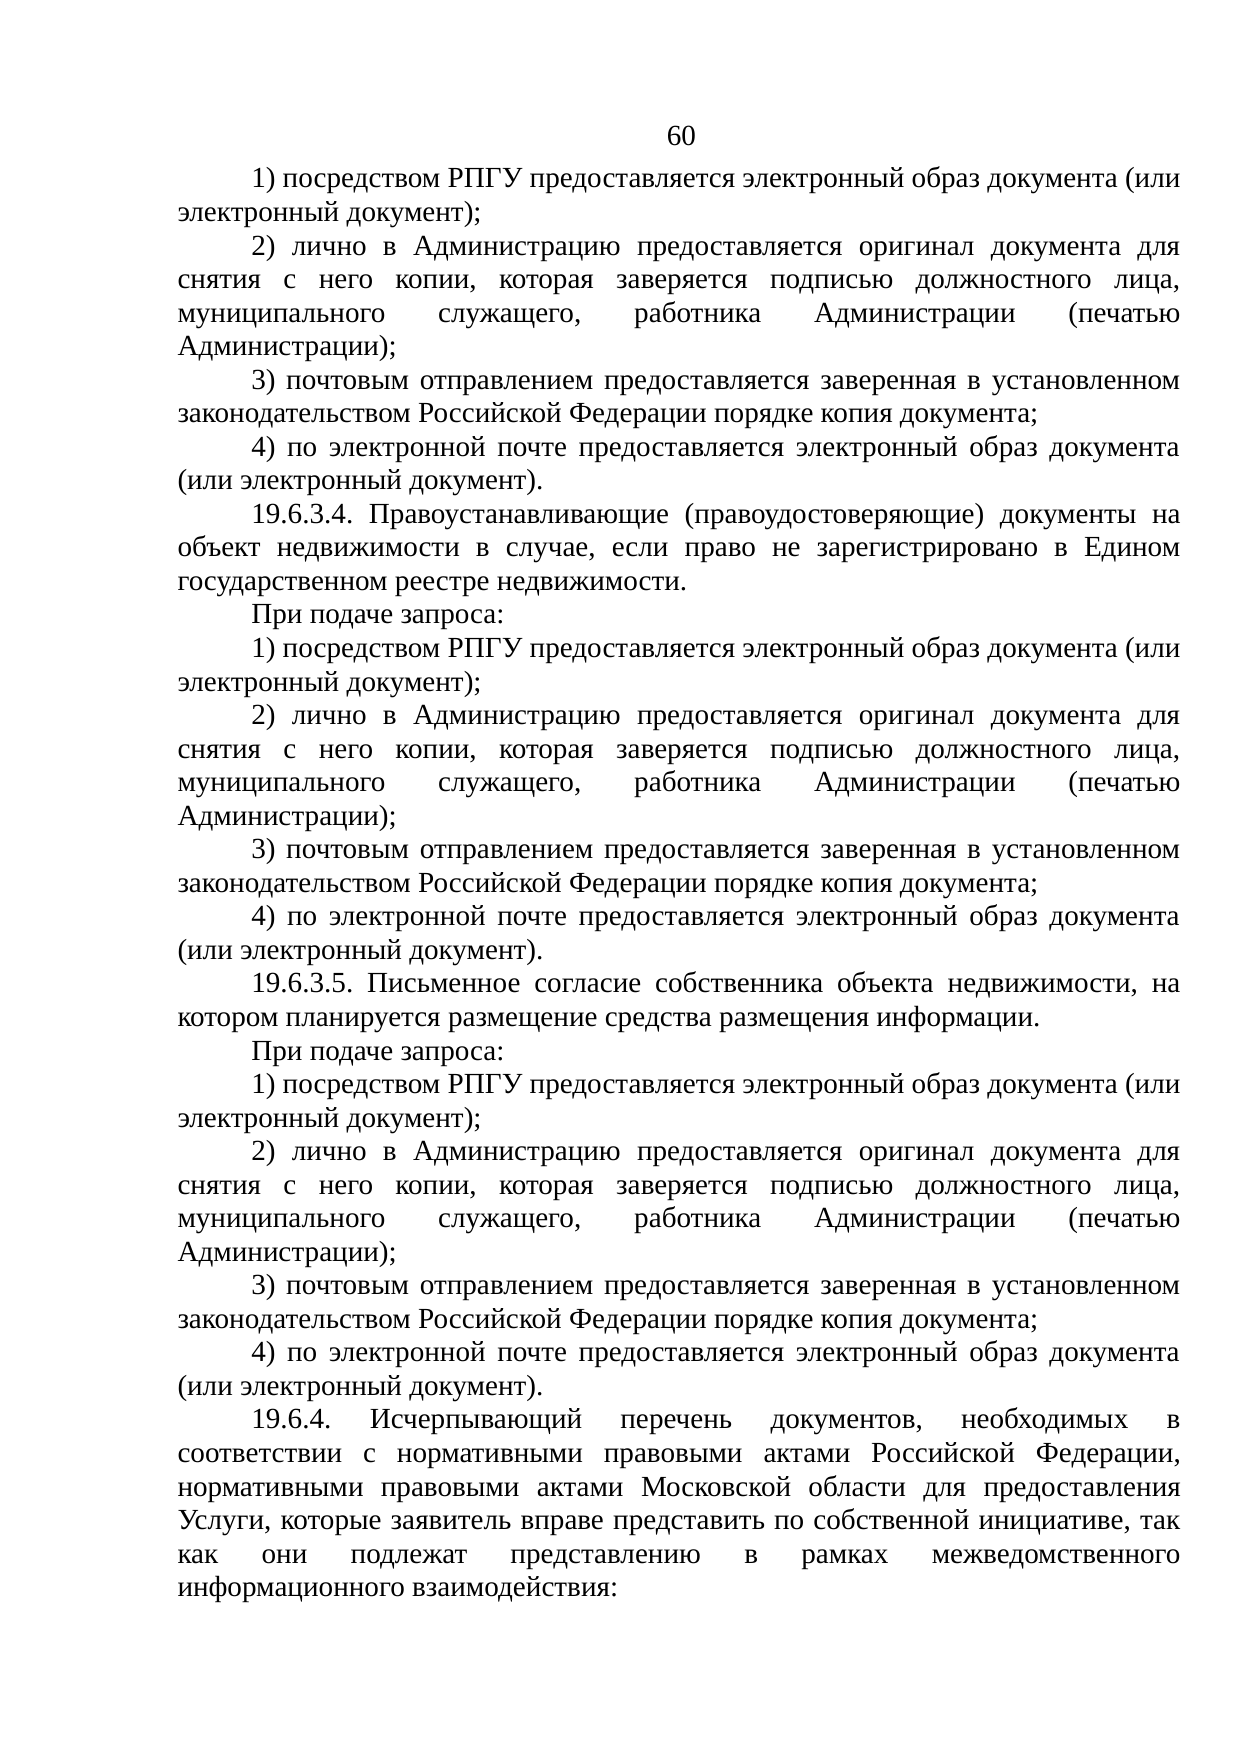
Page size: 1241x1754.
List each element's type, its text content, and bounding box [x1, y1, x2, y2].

text 19.6.4. Исчерпывающий перечень документов, необходимых в соответствии с нормативными правовыми актами Российской Федерации, нормативными правовыми актами Московской области для предоставления Услуги, которые заявитель вправе представить по собственной инициативе, так как они подлежат представлению в рамках межведомственного информационного взаимодействия: [177, 1402, 1181, 1603]
text 4) по электронной почте предоставляется электронный образ документа (или электронный документ). [177, 1334, 1181, 1402]
text При подаче запроса: [177, 597, 1181, 630]
text 19.6.3.4. Правоустанавливающие (правоудостоверяющие) документы на объект недвижимости в случае, если право не зарегистрировано в Едином государственном реестре недвижимости. [177, 496, 1181, 597]
text 1) посредством РПГУ предоставляется электронный образ документа (или электронный документ); [177, 1066, 1181, 1133]
text 3) почтовым отправлением предоставляется заверенная в установленном законодательством Российской Федерации порядке копия документа; [177, 1267, 1181, 1334]
text 4) по электронной почте предоставляется электронный образ документа (или электронный документ). [177, 429, 1181, 496]
text При подаче запроса: [177, 1033, 1181, 1066]
text 19.6.3.5. Письменное согласие собственника объекта недвижимости, на котором планируется размещение средства размещения информации. [177, 966, 1181, 1033]
text 1) посредством РПГУ предоставляется электронный образ документа (или электронный документ); [177, 630, 1181, 697]
text 4) по электронной почте предоставляется электронный образ документа (или электронный документ). [177, 898, 1181, 966]
text 3) почтовым отправлением предоставляется заверенная в установленном законодательством Российской Федерации порядке копия документа; [177, 362, 1181, 429]
text 1) посредством РПГУ предоставляется электронный образ документа (или электронный документ); [177, 161, 1181, 228]
text 3) почтовым отправлением предоставляется заверенная в установленном законодательством Российской Федерации порядке копия документа; [177, 831, 1181, 898]
